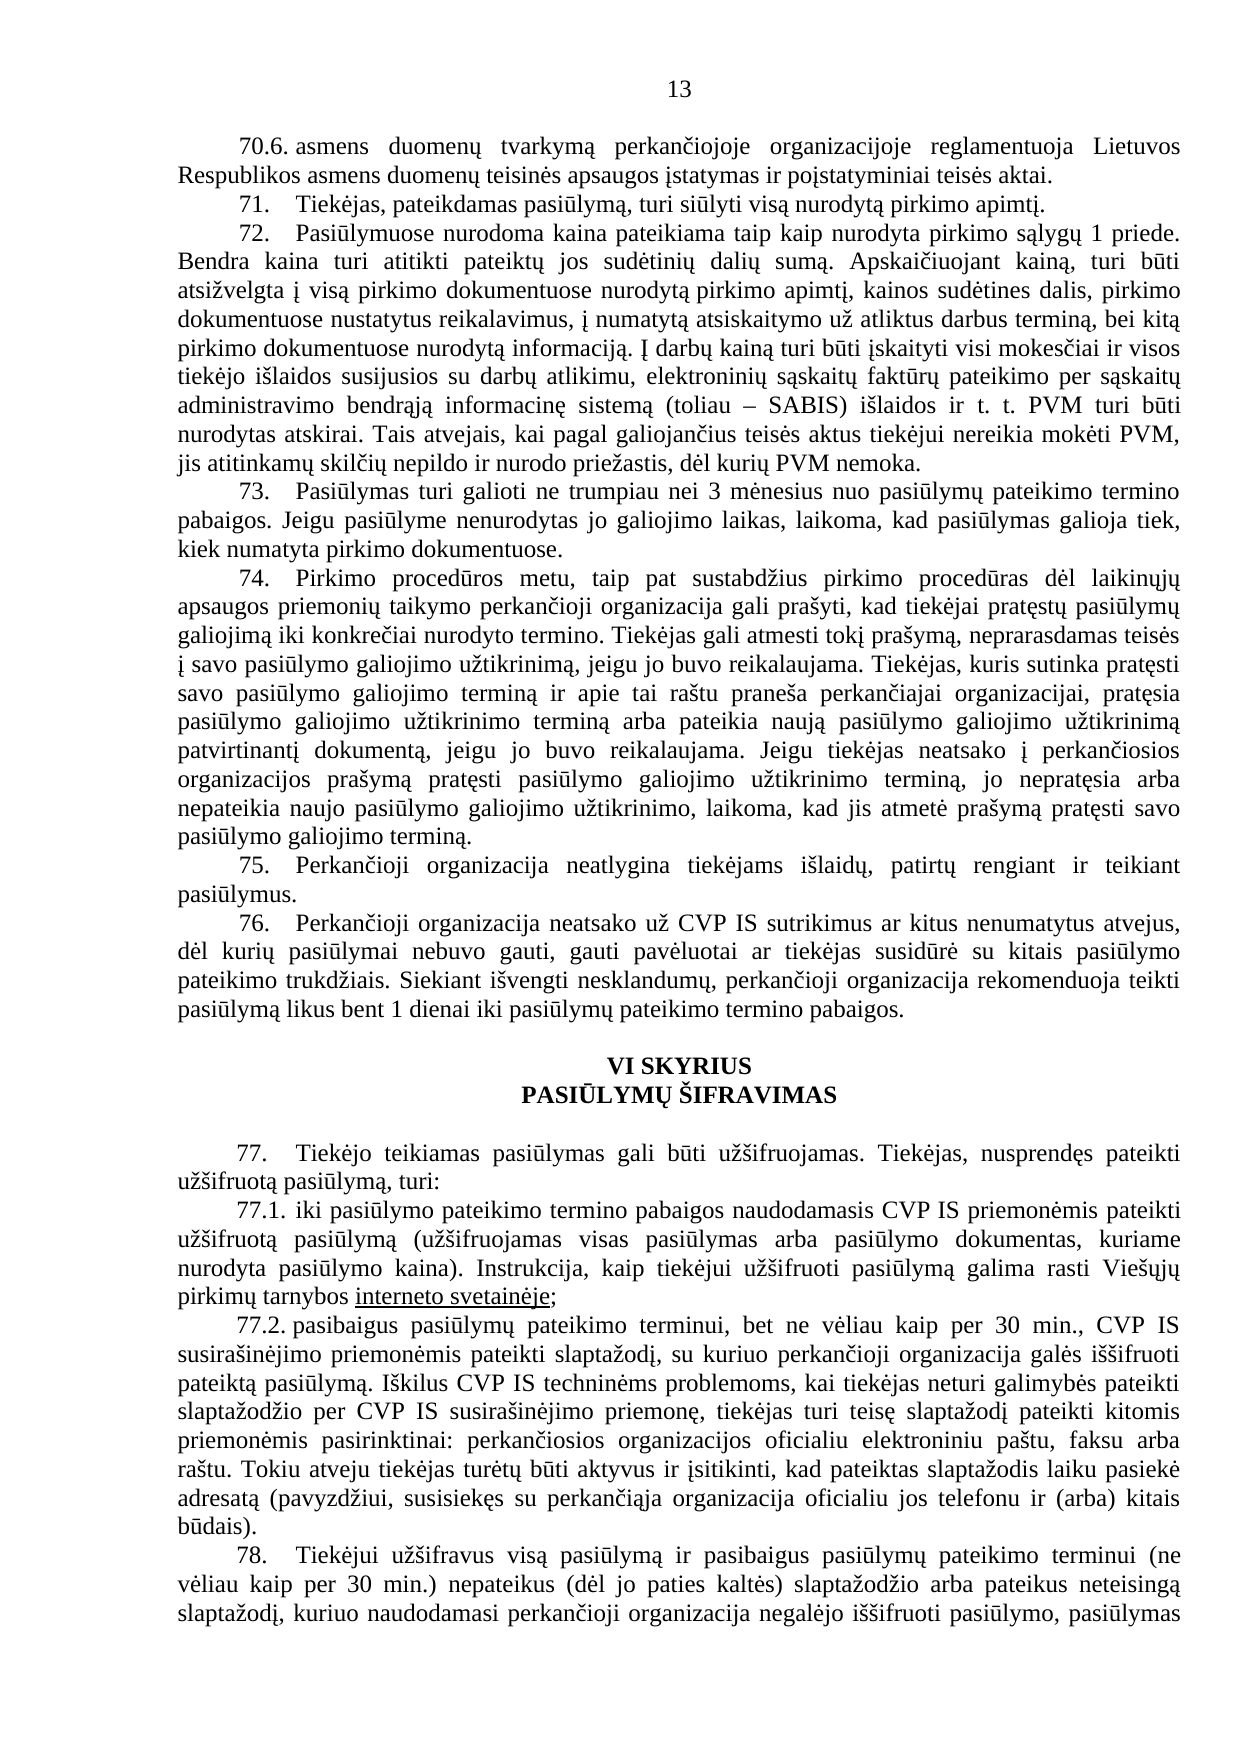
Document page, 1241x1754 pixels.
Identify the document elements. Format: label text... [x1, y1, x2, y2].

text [177, 1540, 1181, 1626]
list Perkančioji organizacija neatsako už CVP IS sutrikimus ar kitus nenumatytus atvejus, dėl kurių pasiūlymai nebuvo gauti, gauti pavėluotai ar tiekėjas susidūrė su kitais pasiūlymo pateikimo trukdžiais. Siekiant išvengti nesklandumų, perkančioji organizacija rekomenduoja teikti pasiūlymą likus bent 1 dienai iki pasiūlymų pateikimo termino pabaigos. [177, 908, 1181, 1023]
list Tiekėjas, pateikdamas pasiūlymą, turi siūlyti visą nurodytą pirkimo apimtį. [177, 189, 1181, 218]
text VI SKYRIUS [177, 1051, 1181, 1080]
text 77.1. iki pasiūlymo pateikimo termino pabaigos naudodamasis CVP IS priemonėmis pateikti užšifruotą pasiūlymą (užšifruojamas visas pasiūlymas arba pasiūlymo dokumentas, kuriame nurodyta pasiūlymo kaina). Instrukcija, kaip tiekėjui užšifruoti pasiūlymą galima rasti Viešųjų pirkimų tarnybos interneto svetainėje; [177, 1195, 1181, 1310]
list Perkančioji organizacija neatlygina tiekėjams išlaidų, patirtų rengiant ir teikiant pasiūlymus. [177, 850, 1181, 908]
list Pirkimo procedūros metu, taip pat sustabdžius pirkimo procedūras dėl laikinųjų apsaugos priemonių taikymo perkančioji organizacija gali prašyti, kad tiekėjai pratęstų pasiūlymų galiojimą iki konkrečiai nurodyto termino. Tiekėjas gali atmesti tokį prašymą, neprarasdamas teisės į savo pasiūlymo galiojimo užtikrinimą, jeigu jo buvo reikalaujama. Tiekėjas, kuris sutinka pratęsti savo pasiūlymo galiojimo terminą ir apie tai raštu praneša perkančiajai organizacijai, pratęsia pasiūlymo galiojimo užtikrinimo terminą arba pateikia naują pasiūlymo galiojimo užtikrinimą patvirtinantį dokumentą, jeigu jo buvo reikalaujama. Jeigu tiekėjas neatsako į perkančiosios organizacijos prašymą pratęsti pasiūlymo galiojimo užtikrinimo terminą, jo nepratęsia arba nepateikia naujo pasiūlymo galiojimo užtikrinimo, laikoma, kad jis atmetė prašymą pratęsti savo pasiūlymo galiojimo terminą. [177, 563, 1181, 850]
text 77.2. pasibaigus pasiūlymų pateikimo terminui, bet ne vėliau kaip per 30 min., CVP IS susirašinėjimo priemonėmis pateikti slaptažodį, su kuriuo perkančioji organizacija galės iššifruoti pateiktą pasiūlymą. Iškilus CVP IS techninėms problemoms, kai tiekėjas neturi galimybės pateikti slaptažodžio per CVP IS susirašinėjimo priemonę, tiekėjas turi teisę slaptažodį pateikti kitomis priemonėmis pasirinktinai: perkančiosios organizacijos oficialiu elektroniniu paštu, faksu arba raštu. Tokiu atveju tiekėjas turėtų būti aktyvus ir įsitikinti, kad pateiktas slaptažodis laiku pasiekė adresatą (pavyzdžiui, susisiekęs su perkančiąja organizacija oficialiu jos telefonu ir (arba) kitais būdais). [177, 1310, 1181, 1540]
list asmens duomenų tvarkymą perkančiojoje organizacijoje reglamentuoja Lietuvos Respublikos asmens duomenų teisinės apsaugos įstatymas ir poįstatyminiai teisės aktai. [177, 131, 1181, 189]
text 77. Tiekėjo teikiamas pasiūlymas gali būti užšifruojamas. Tiekėjas, nusprendęs pateikti užšifruotą pasiūlymą, turi: [177, 1138, 1181, 1195]
list Pasiūlymuose nurodoma kaina pateikiama taip kaip nurodyta pirkimo sąlygų 1 priede. Bendra kaina turi atitikti pateiktų jos sudėtinių dalių sumą. Apskaičiuojant kainą, turi būti atsižvelgta į visą pirkimo dokumentuose nurodytą pirkimo apimtį, kainos sudėtines dalis, pirkimo dokumentuose nustatytus reikalavimus, į numatytą atsiskaitymo už atliktus darbus terminą, bei kitą pirkimo dokumentuose nurodytą informaciją. Į darbų kainą turi būti įskaityti visi mokesčiai ir visos tiekėjo išlaidos susijusios su darbų atlikimu, elektroninių sąskaitų faktūrų pateikimo per sąskaitų administravimo bendrąją informacinę sistemą (toliau – SABIS) išlaidos ir t. t. PVM turi būti nurodytas atskirai. Tais atvejais, kai pagal galiojančius teisės aktus tiekėjui nereikia mokėti PVM, jis atitinkamų skilčių nepildo ir nurodo priežastis, dėl kurių PVM nemoka. [177, 218, 1181, 476]
list Pasiūlymas turi galioti ne trumpiau nei 3 mėnesius nuo pasiūlymų pateikimo termino pabaigos. Jeigu pasiūlyme nenurodytas jo galiojimo laikas, laikoma, kad pasiūlymas galioja tiek, kiek numatyta pirkimo dokumentuose. [177, 476, 1181, 563]
text PASIŪLYMŲ ŠIFRAVIMAS [177, 1080, 1181, 1109]
